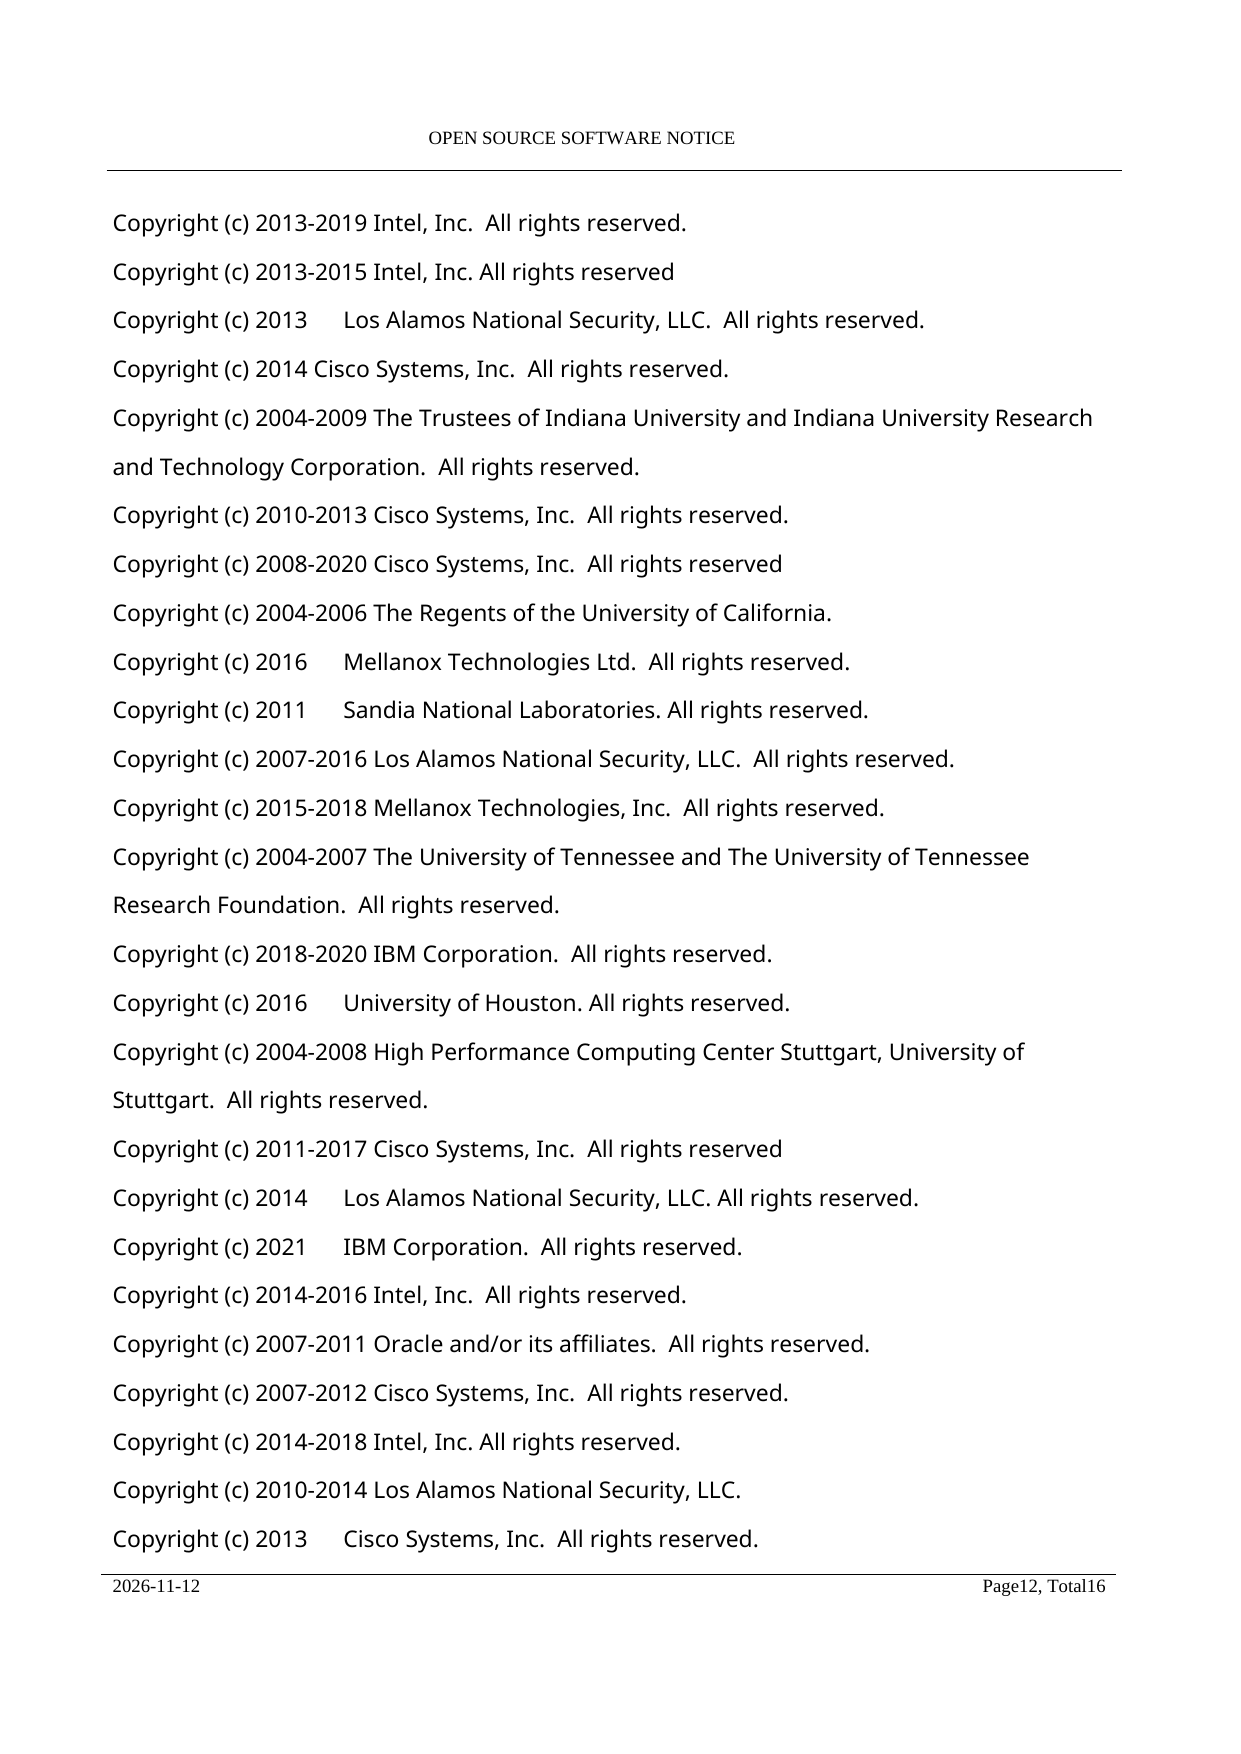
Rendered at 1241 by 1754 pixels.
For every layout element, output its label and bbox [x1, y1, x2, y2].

text [112, 206, 1128, 1555]
